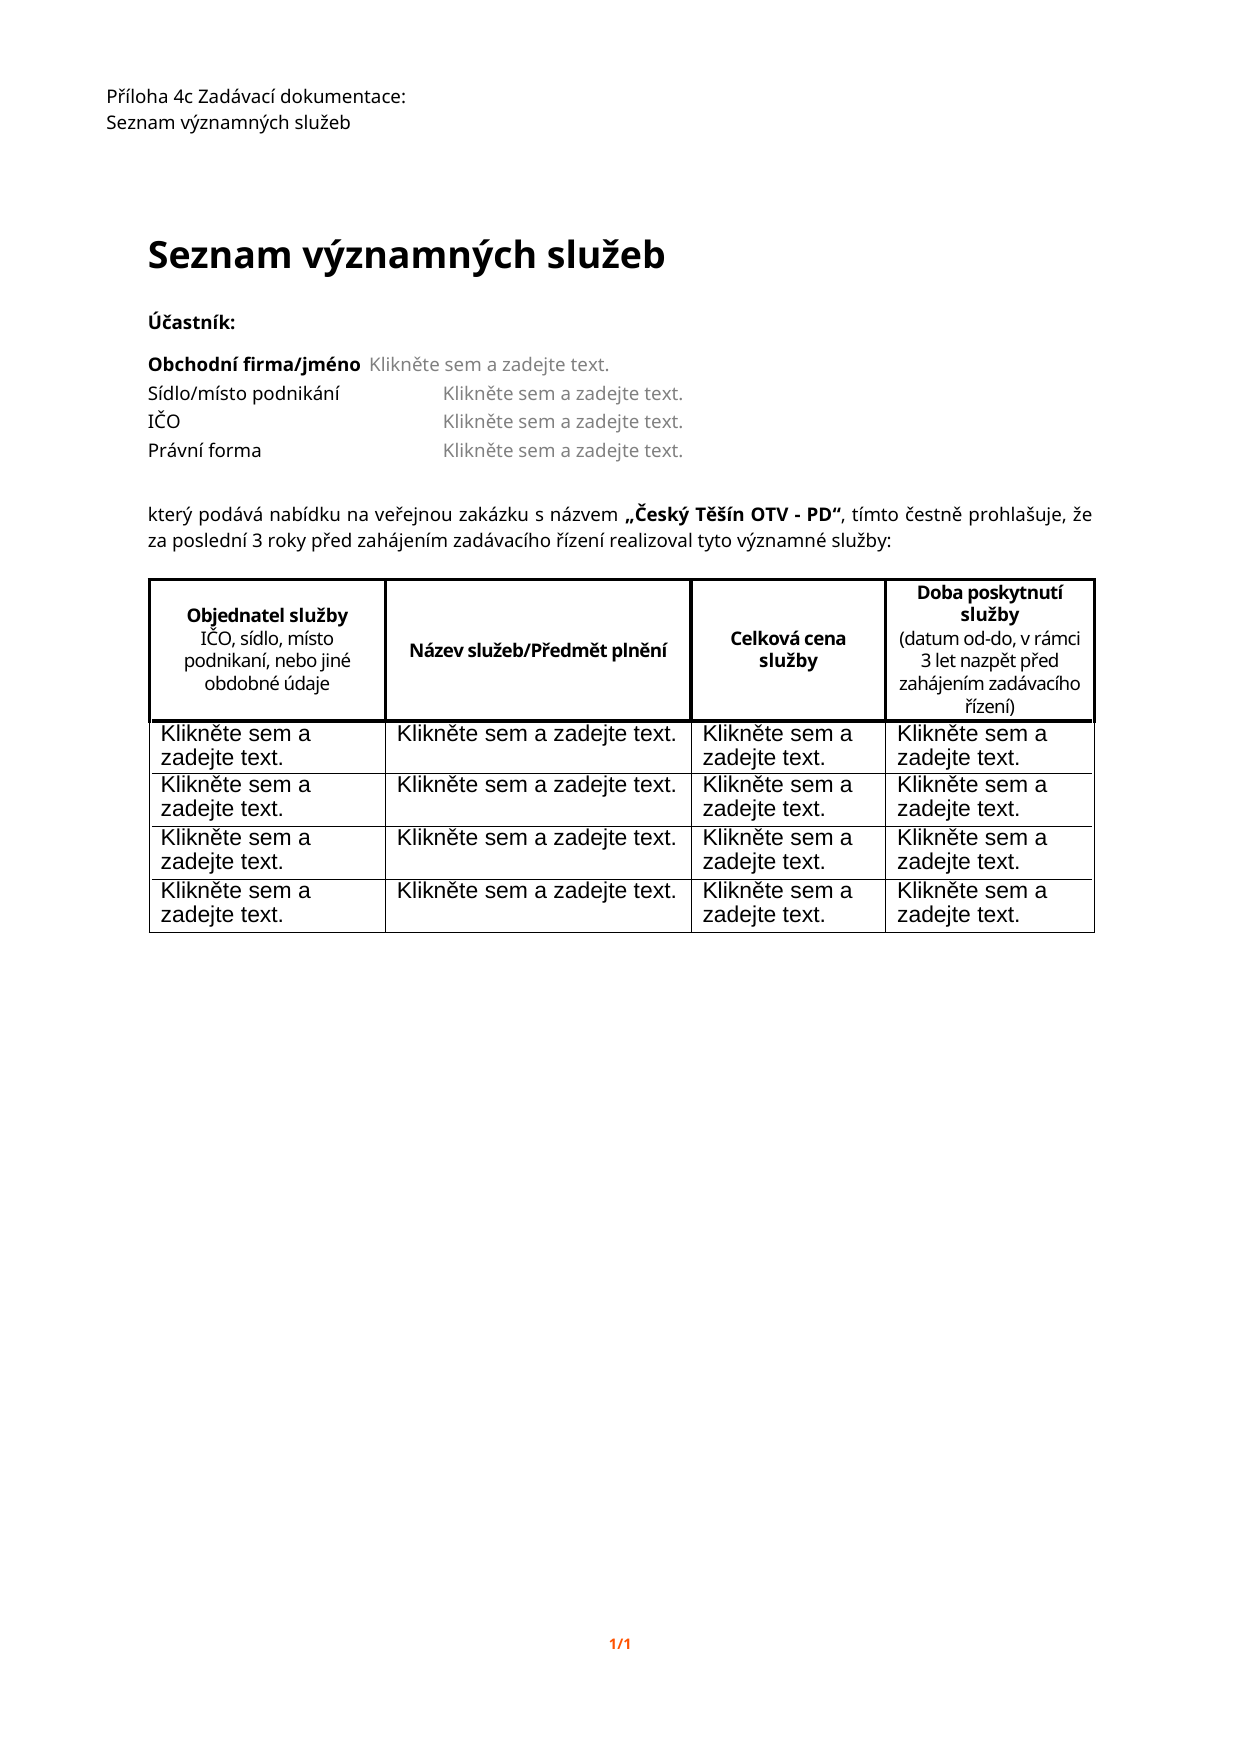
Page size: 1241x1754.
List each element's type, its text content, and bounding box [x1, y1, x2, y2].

text který podává nabídku na veřejnou zakázku s názvem „Český Těšín OTV - PD“, tímto čestně prohlašuje, že za poslední 3 roky před zahájením zadávacího řízení realizoval tyto významné služby: [148, 502, 1093, 553]
text Sídlo/místo podnikání [148, 377, 1093, 406]
table_header Doba poskytnutí služby (datum od-do, v rámci 3 let nazpět před zahájením zadávacího řízení) [887, 581, 1093, 719]
title Seznam významných služeb [148, 228, 1093, 279]
table_header Objednatel služby IČO, sídlo, místo podnikaní, nebo jiné obdobné údaje [151, 581, 384, 719]
text IČO [148, 406, 1093, 435]
text Účastník: [148, 304, 1093, 335]
table_header Název služeb/Předmět plnění [387, 581, 689, 719]
table_header Celková cena služby [693, 581, 884, 719]
text Obchodní firma/jméno [148, 348, 1093, 377]
text Právní forma [148, 435, 1093, 464]
